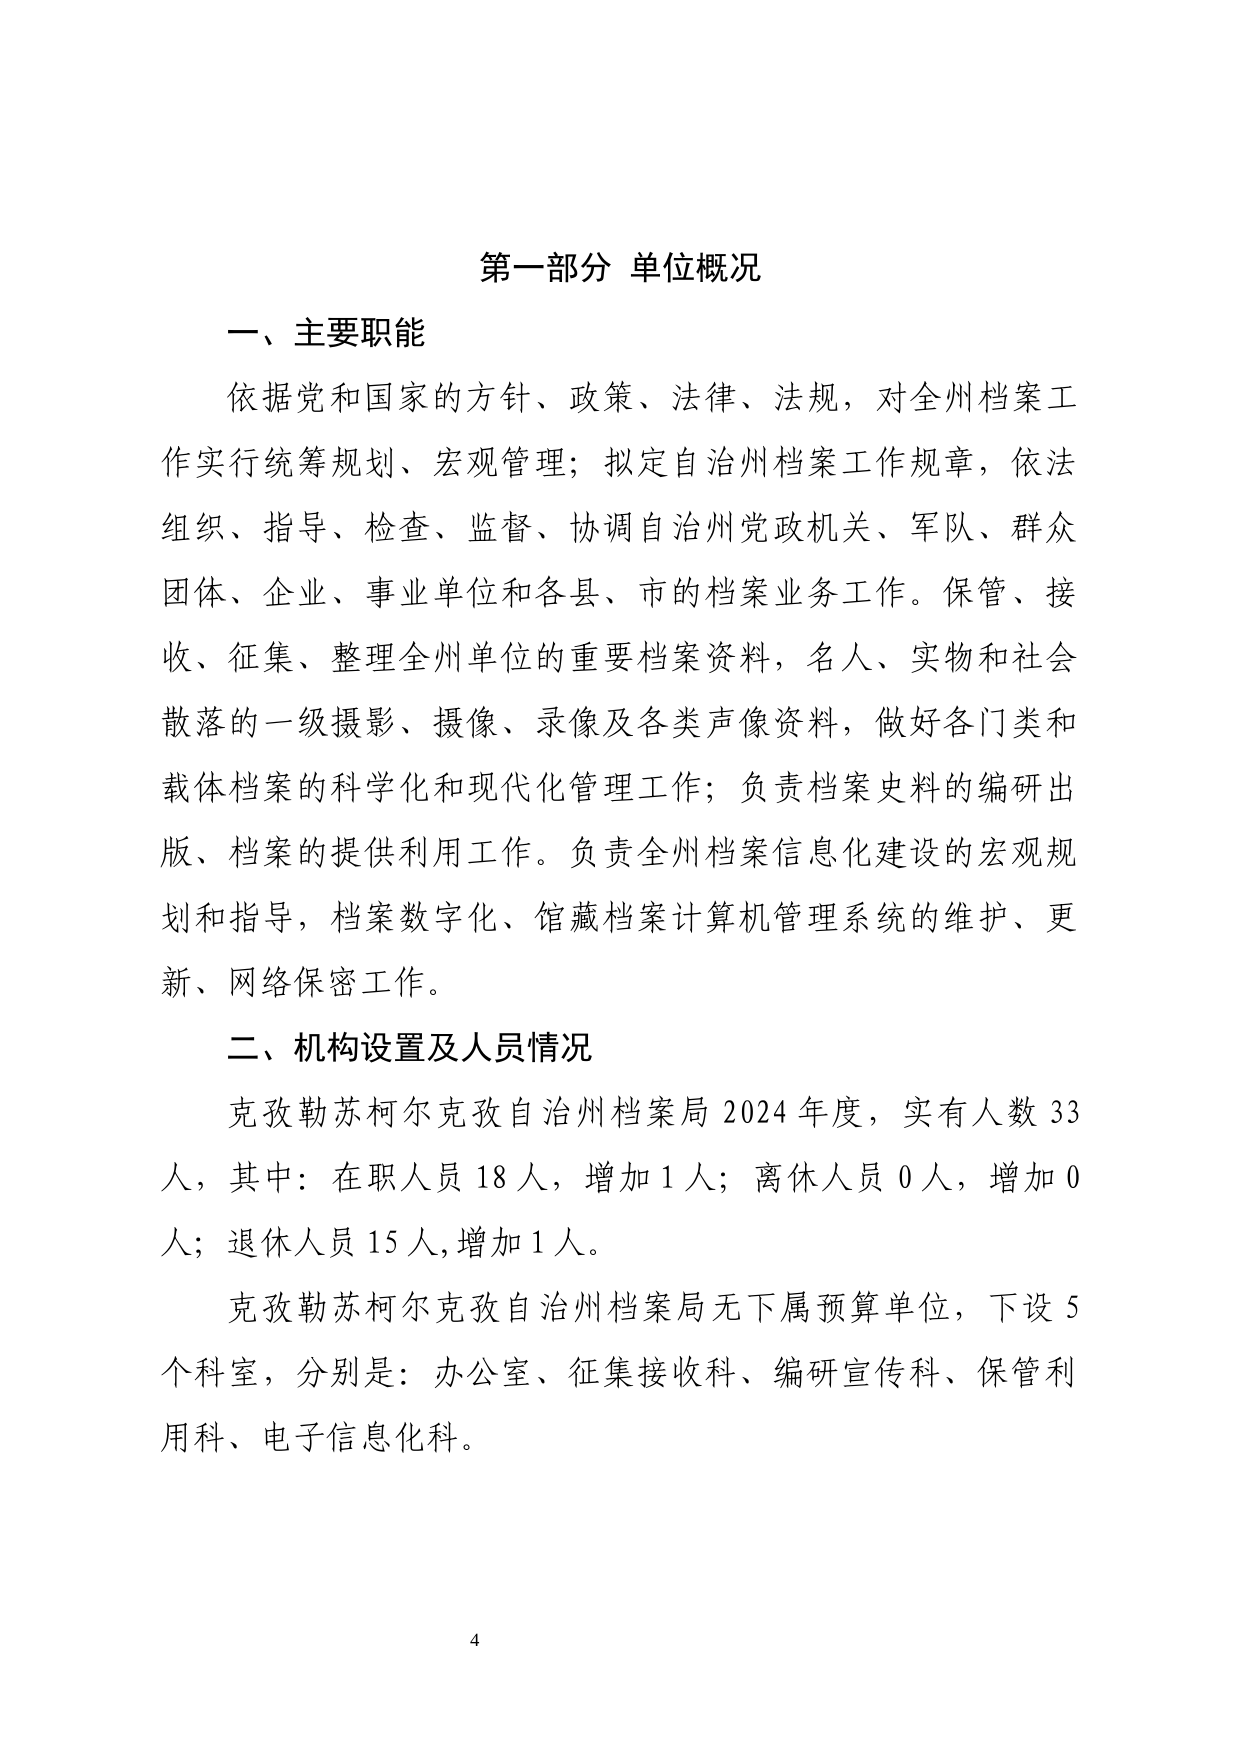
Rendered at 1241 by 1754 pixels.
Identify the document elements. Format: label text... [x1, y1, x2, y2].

text 克孜勒苏柯尔克孜自治州档案局2024年度，实有人数33人，其中：在职人员18人，增加1人；离休人员0人，增加0人；退休人员15人,增加1人。 [159, 1078, 1081, 1273]
text 第一部分 单位概况 [159, 233, 1081, 298]
text 二、机构设置及人员情况 [159, 1013, 1081, 1078]
text 克孜勒苏柯尔克孜自治州档案局无下属预算单位，下设5个科室，分别是：办公室、征集接收科、编研宣传科、保管利用科、电子信息化科。 [159, 1273, 1081, 1468]
text 一、主要职能 [159, 298, 1081, 363]
text 依据党和国家的方针、政策、法律、法规，对全州档案工作实行统筹规划、宏观管理；拟定自治州档案工作规章，依法组织、指导、检查、监督、协调自治州党政机关、军队、群众团体、企业、事业单位和各县、市的档案业务工作。保管、接收、征集、整理全州单位的重要档案资料，名人、实物和社会散落的一级摄影、摄像、录像及各类声像资料，做好各门类和载体档案的科学化和现代化管理工作；负责档案史料的编研出版、档案的提供利用工作。负责全州档案信息化建设的宏观规划和指导，档案数字化、馆藏档案计算机管理系统的维护、更新、网络保密工作。 [159, 363, 1081, 1013]
